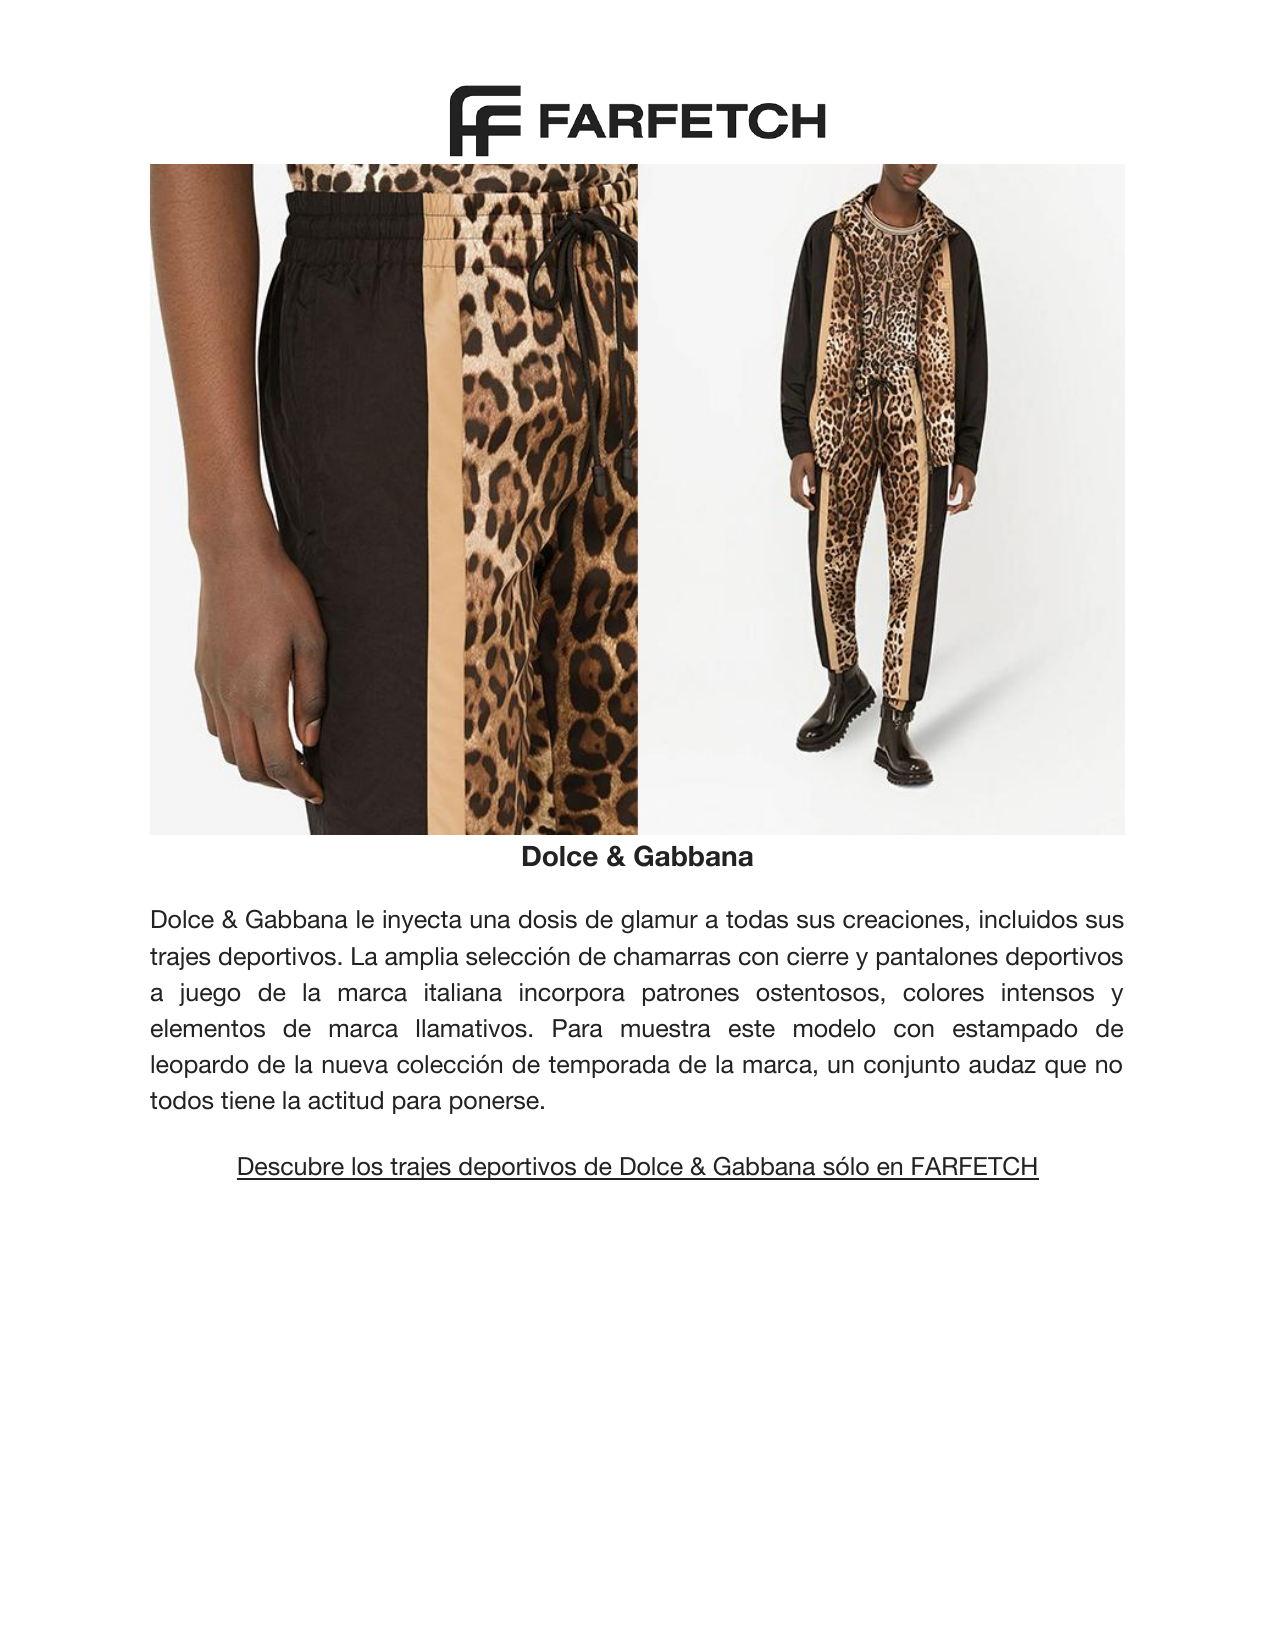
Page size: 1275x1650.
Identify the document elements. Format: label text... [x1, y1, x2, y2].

subtitle Dolce & Gabbana [150, 839, 1125, 874]
picture [150, 164, 1125, 835]
text Descubre los trajes deportivos de Dolce & Gabbana sólo en FARFETCH [150, 1151, 1125, 1183]
text Dolce & Gabbana le inyecta una dosis de glamur a todas sus creaciones, incluidos sus trajes deportivos. La amplia selección de chamarras con cierre y pantalones deportivos a juego de la marca italiana incorpora patrones ostentosos, colores intensos y elementos de marca llamativos. Para muestra este modelo con estampado de leopardo de la nueva colección de temporada de la marca, un conjunto audaz que no todos tiene la actitud para ponerse. [150, 904, 1125, 1117]
picture [449, 75, 826, 161]
